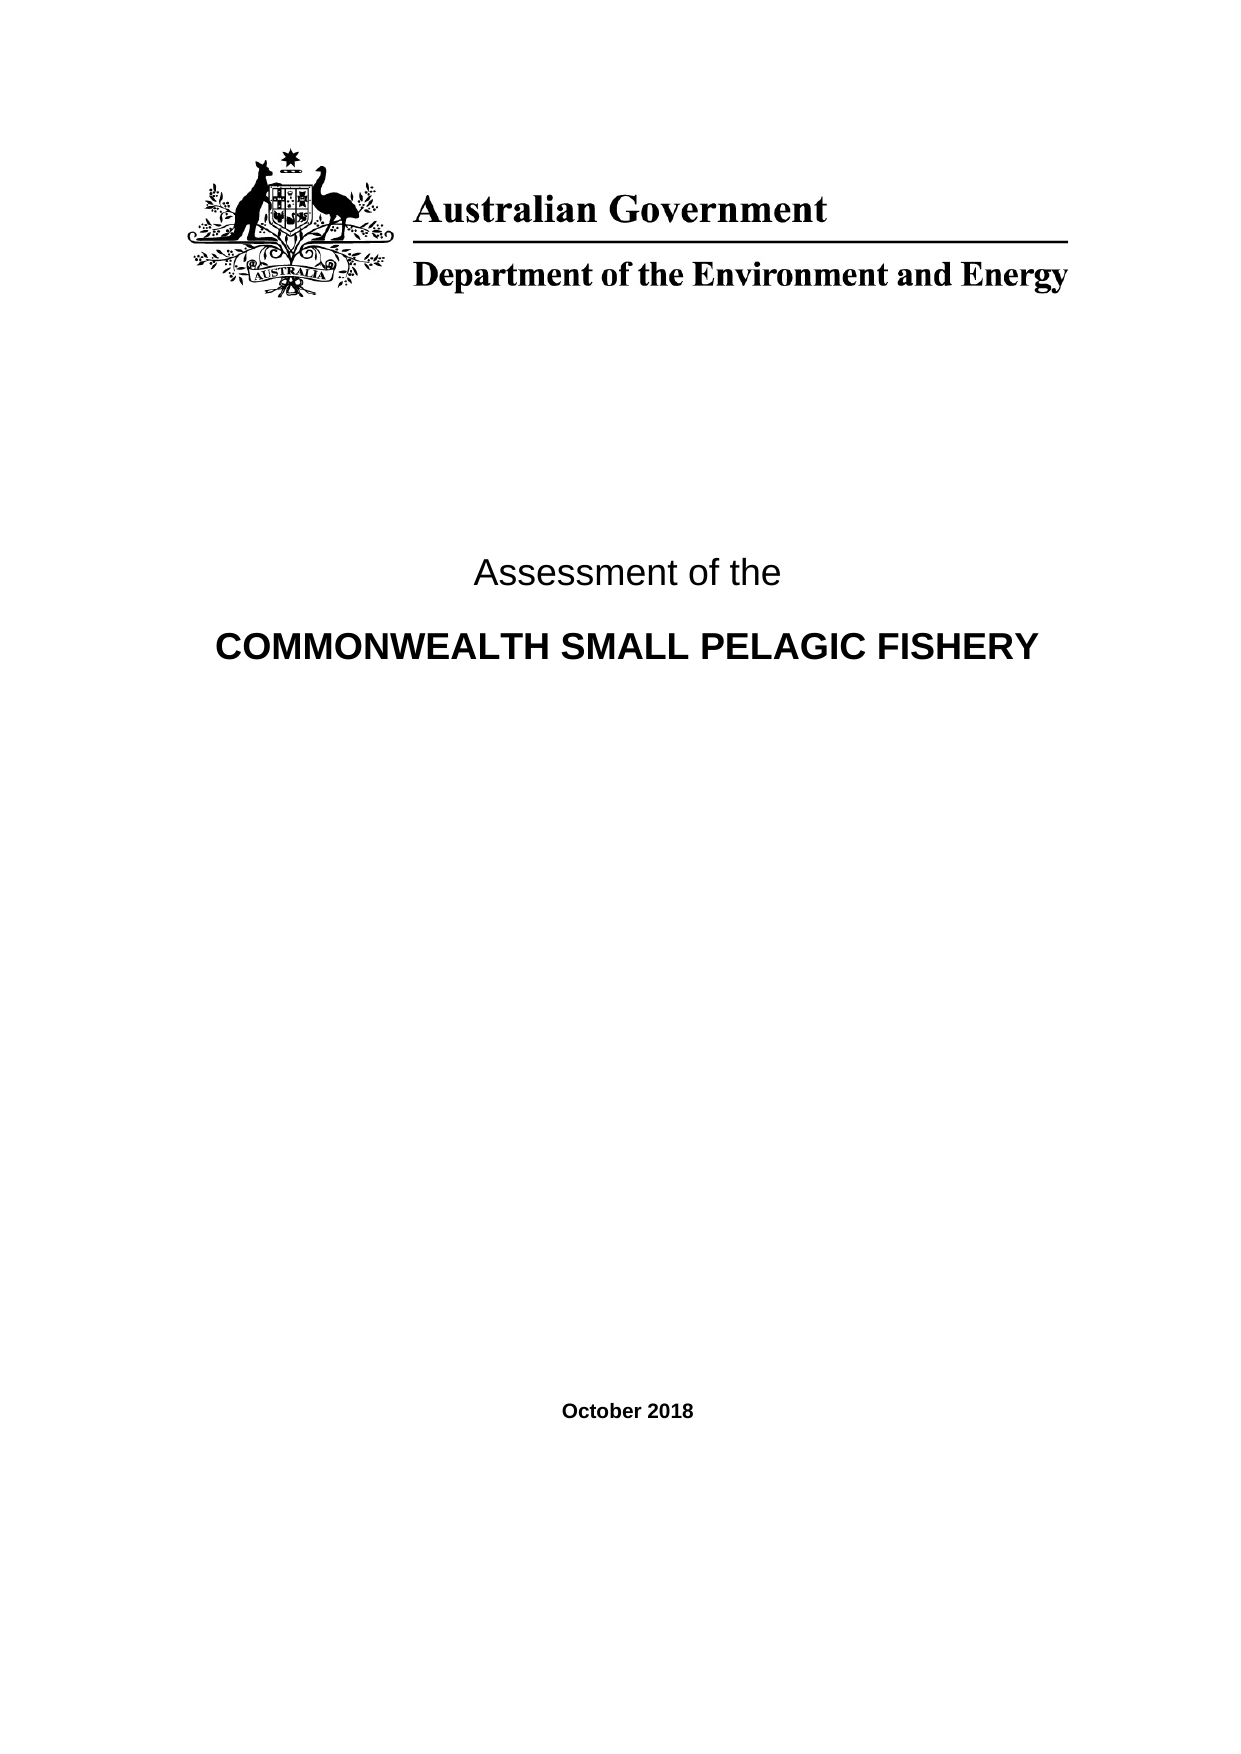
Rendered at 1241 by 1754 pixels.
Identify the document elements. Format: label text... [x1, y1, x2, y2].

subtitle COMMONWEALTH SMALL PELAGIC FISHERY [148, 624, 1107, 667]
subtitle October 2018 [148, 1398, 1107, 1422]
picture [186, 147, 1069, 298]
text Assessment of the [148, 550, 1107, 593]
